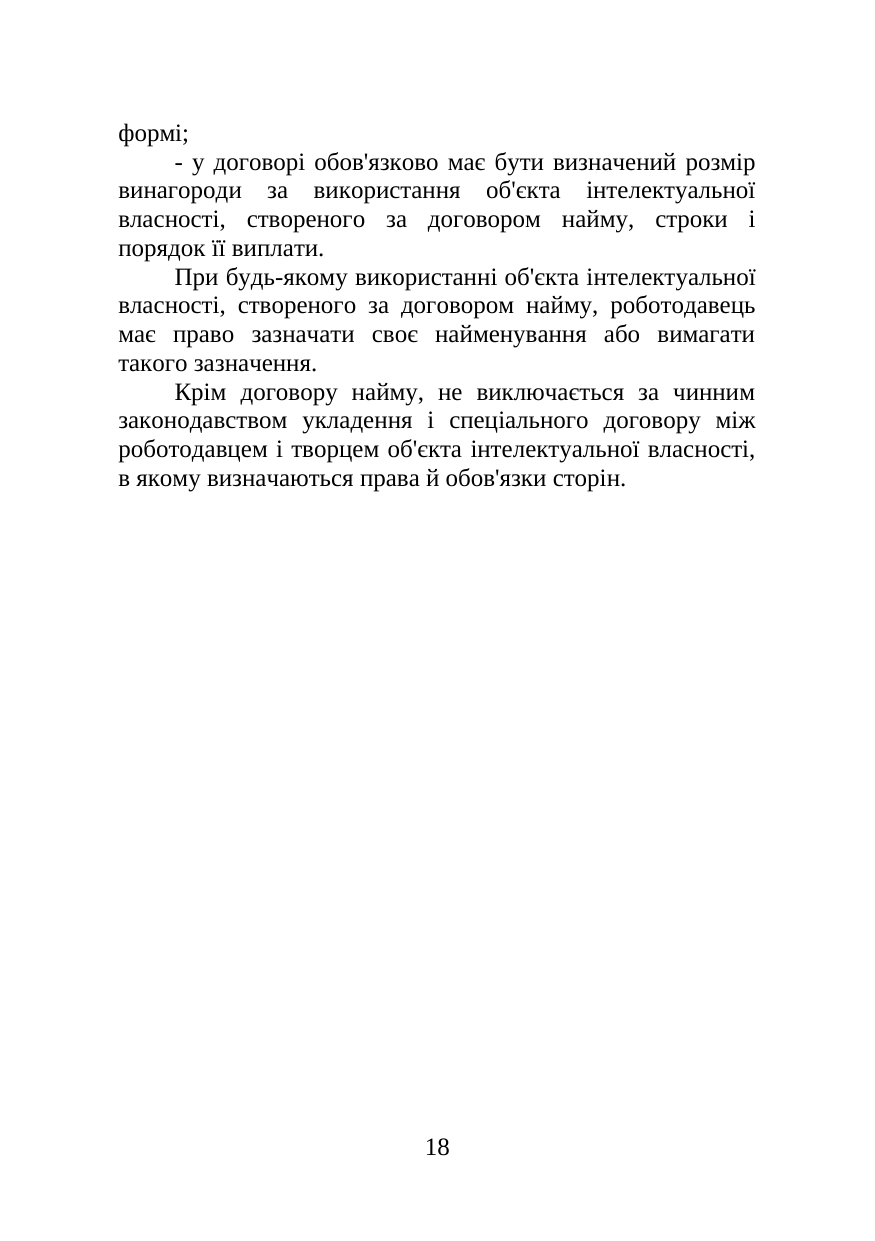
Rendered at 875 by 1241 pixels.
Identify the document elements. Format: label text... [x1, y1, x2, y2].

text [118, 118, 756, 147]
text - у договорі обов'язково має бути визначений розмір винагороди за використання об'єкта інтелектуальної власності, створеного за договором найму, строки і порядок її виплати. [118, 147, 756, 262]
text При будь-якому використанні об'єкта інтелектуальної власності, створеного за договором найму, роботодавець має право зазначати своє найменування або вимагати такого зазначення. [118, 262, 756, 377]
text Крім договору найму, не виключається за чинним законодавством укладення і спеціального договору між роботодавцем і творцем об'єкта інтелектуальної власності, в якому визначаються права й обов'язки сторін. [118, 377, 756, 492]
